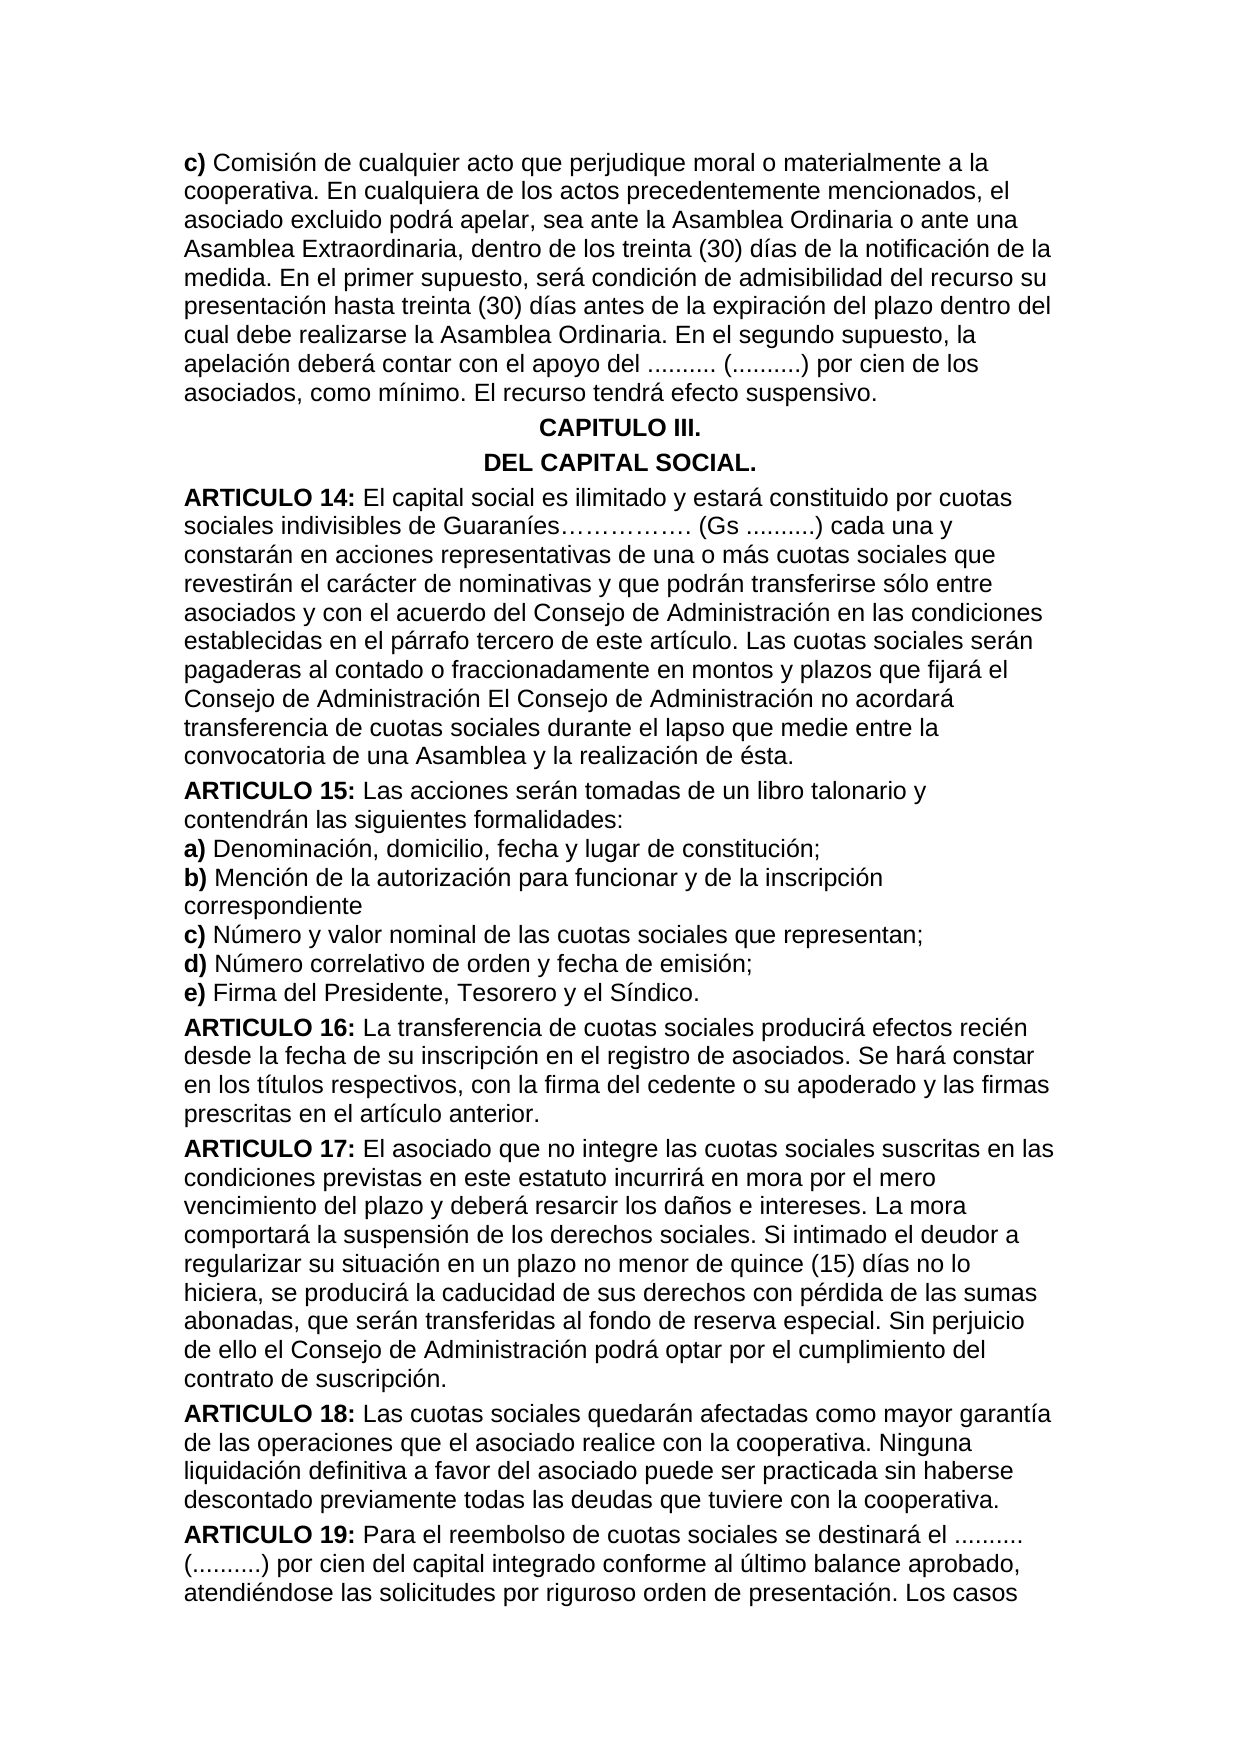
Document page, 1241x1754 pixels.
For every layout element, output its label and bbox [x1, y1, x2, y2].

table_cell [177, 148, 1063, 1606]
